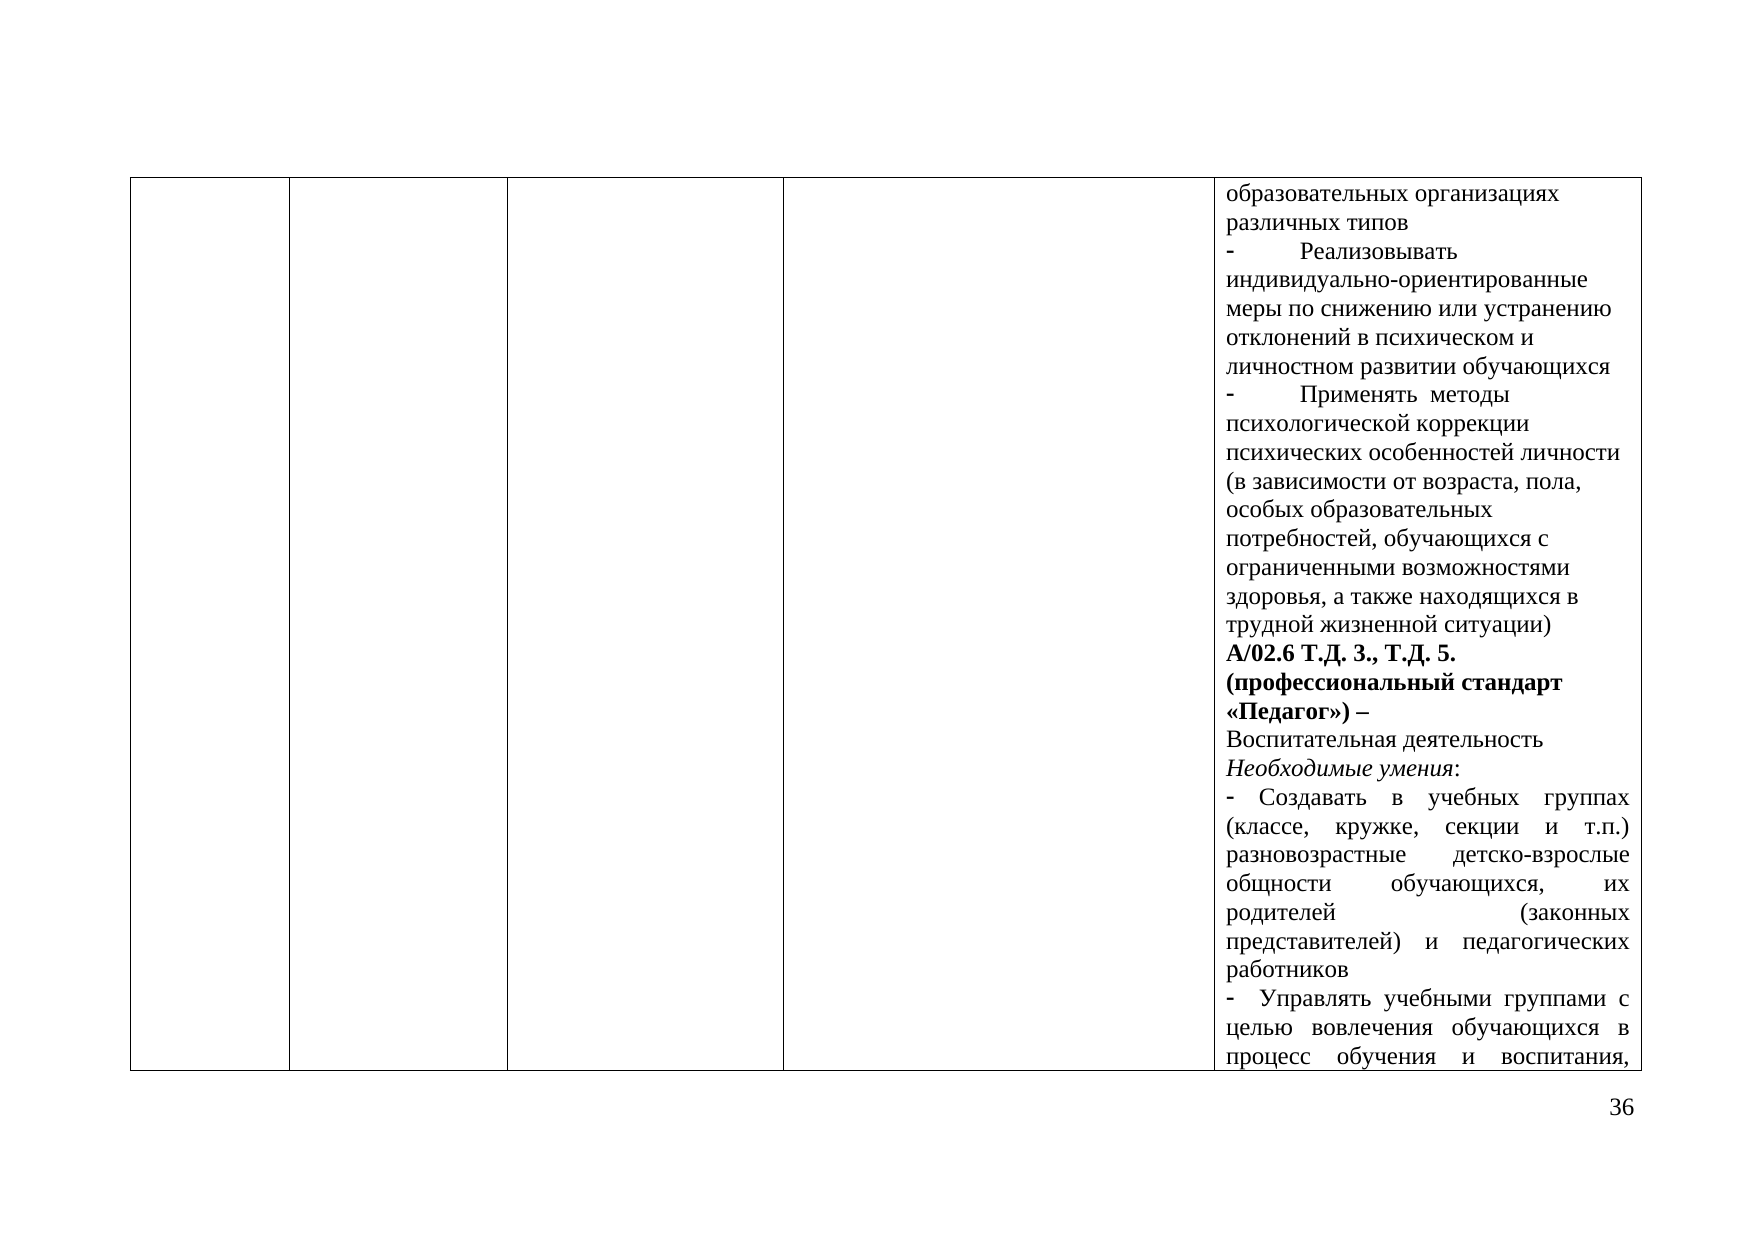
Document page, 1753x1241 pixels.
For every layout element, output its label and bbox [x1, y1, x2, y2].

table_cell [784, 178, 1214, 1069]
table_cell [1215, 178, 1641, 1069]
